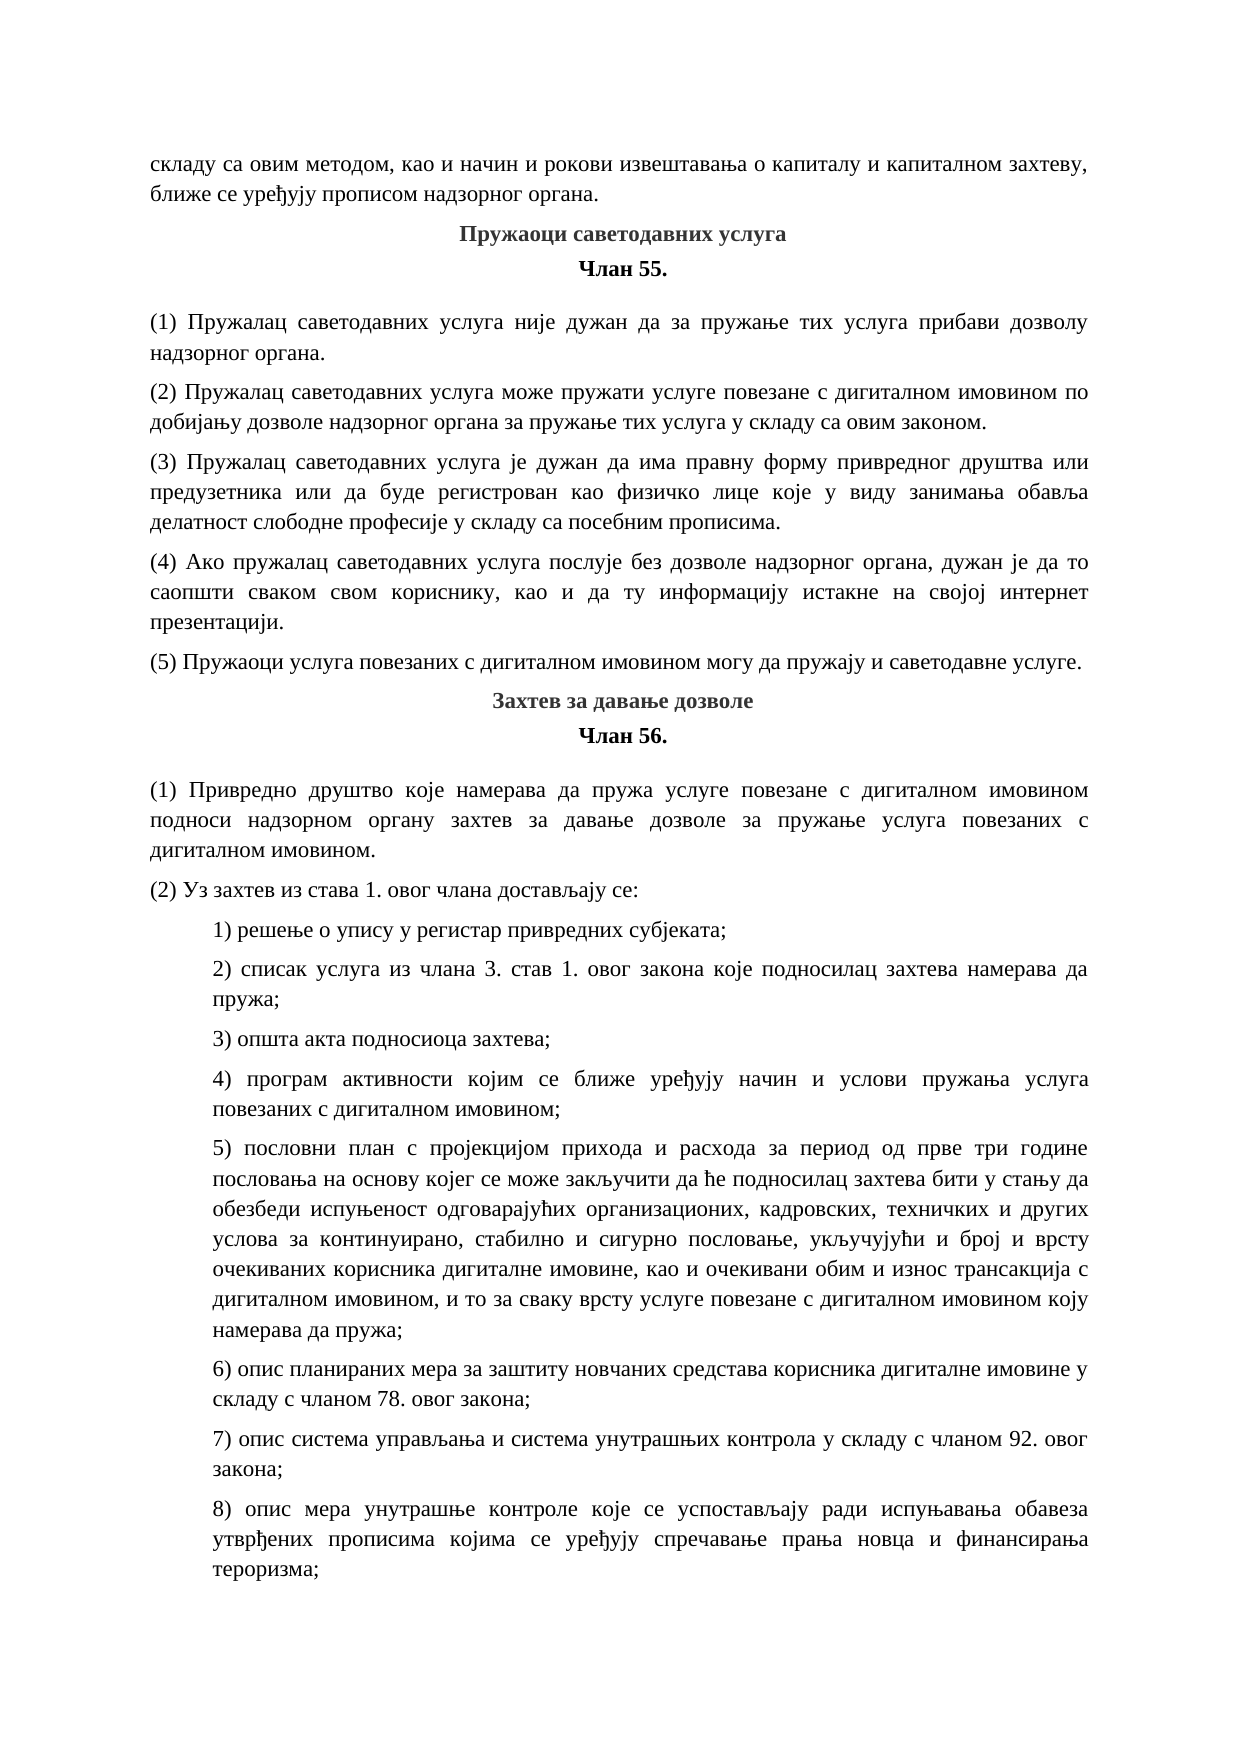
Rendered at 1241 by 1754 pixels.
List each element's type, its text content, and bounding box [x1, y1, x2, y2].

text (1) Пружалац саветодавних услуга није дужан да за пружање тих услуга прибави дозволу надзорног органа. [150, 308, 1090, 365]
text (2) Пружалац саветодавних услуга може пружати услуге повезане с дигиталном имовином по добијању дозволе надзорног органа за пружање тих услуга у складу са овим законом. [150, 378, 1090, 435]
text Члан 55. [150, 255, 1090, 281]
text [150, 150, 1090, 207]
text 3) општа акта подносиоца захтева; [212, 1025, 1090, 1051]
text (4) Ако пружалац саветодавних услуга послује без дозволе надзорног органа, дужан је да то саопшти сваком свом кориснику, као и да ту информацију истакне на својој интернет презентацији. [150, 548, 1090, 635]
text 5) пословни план с пројекцијом прихода и расхода за период од прве три године пословања на основу којег се може закључити да ће подносилац захтева бити у стању да обезбеди испуњеност одговарајућих организационих, кадровских, техничких и других услова за континуирано, стабилно и сигурно пословање, укључујући и број и врсту очекиваних корисника дигиталне имовине, као и очекивани обим и износ трансакција с дигиталном имовином, и то за сваку врсту услуге повезане с дигиталном имовином коју намерава да пружа; [212, 1134, 1090, 1342]
text (5) Пружаоци услуга повезаних с дигиталном имовином могу да пружају и саветодавне услуге. [150, 648, 1090, 674]
text Члан 56. [150, 722, 1090, 749]
text 6) опис планираних мера за заштиту новчаних средстава корисника дигиталне имовине у складу с чланом 78. овог закона; [212, 1355, 1090, 1412]
text (1) Привредно друштво које намерава да пружа услуге повезане с дигиталном имовином подноси надзорном органу захтев за давање дозволе за пружање услуга повезаних с дигиталном имовином. [150, 776, 1090, 863]
text 8) опис мера унутрашње контроле које се успостављају ради испуњавања обавеза утврђених прописима којима се уређују спречавање прања новца и финансирања тероризма; [212, 1495, 1090, 1582]
text 4) програм активности којим се ближе уређују начин и услови пружања услуга повезаних с дигиталном имовином; [212, 1064, 1090, 1121]
text 2) списак услуга из члана 3. став 1. овог закона које подносилац захтева намерава да пружа; [212, 955, 1090, 1012]
text Захтев за давање дозволе [150, 687, 1090, 714]
text 7) опис система управљања и система унутрашњих контрола у складу с чланом 92. овог закона; [212, 1425, 1090, 1482]
text (2) Уз захтев из става 1. овог члана достављају се: [150, 876, 1090, 902]
text 1) решење о упису у регистар привредних субјеката; [212, 916, 1090, 942]
text Пружаоци саветодавних услуга [150, 220, 1090, 246]
text (3) Пружалац саветодавних услуга је дужан да има правну форму привредног друштва или предузетника или да буде регистрован као физичко лице које у виду занимања обавља делатност слободне професије у складу са посебним прописима. [150, 448, 1090, 535]
